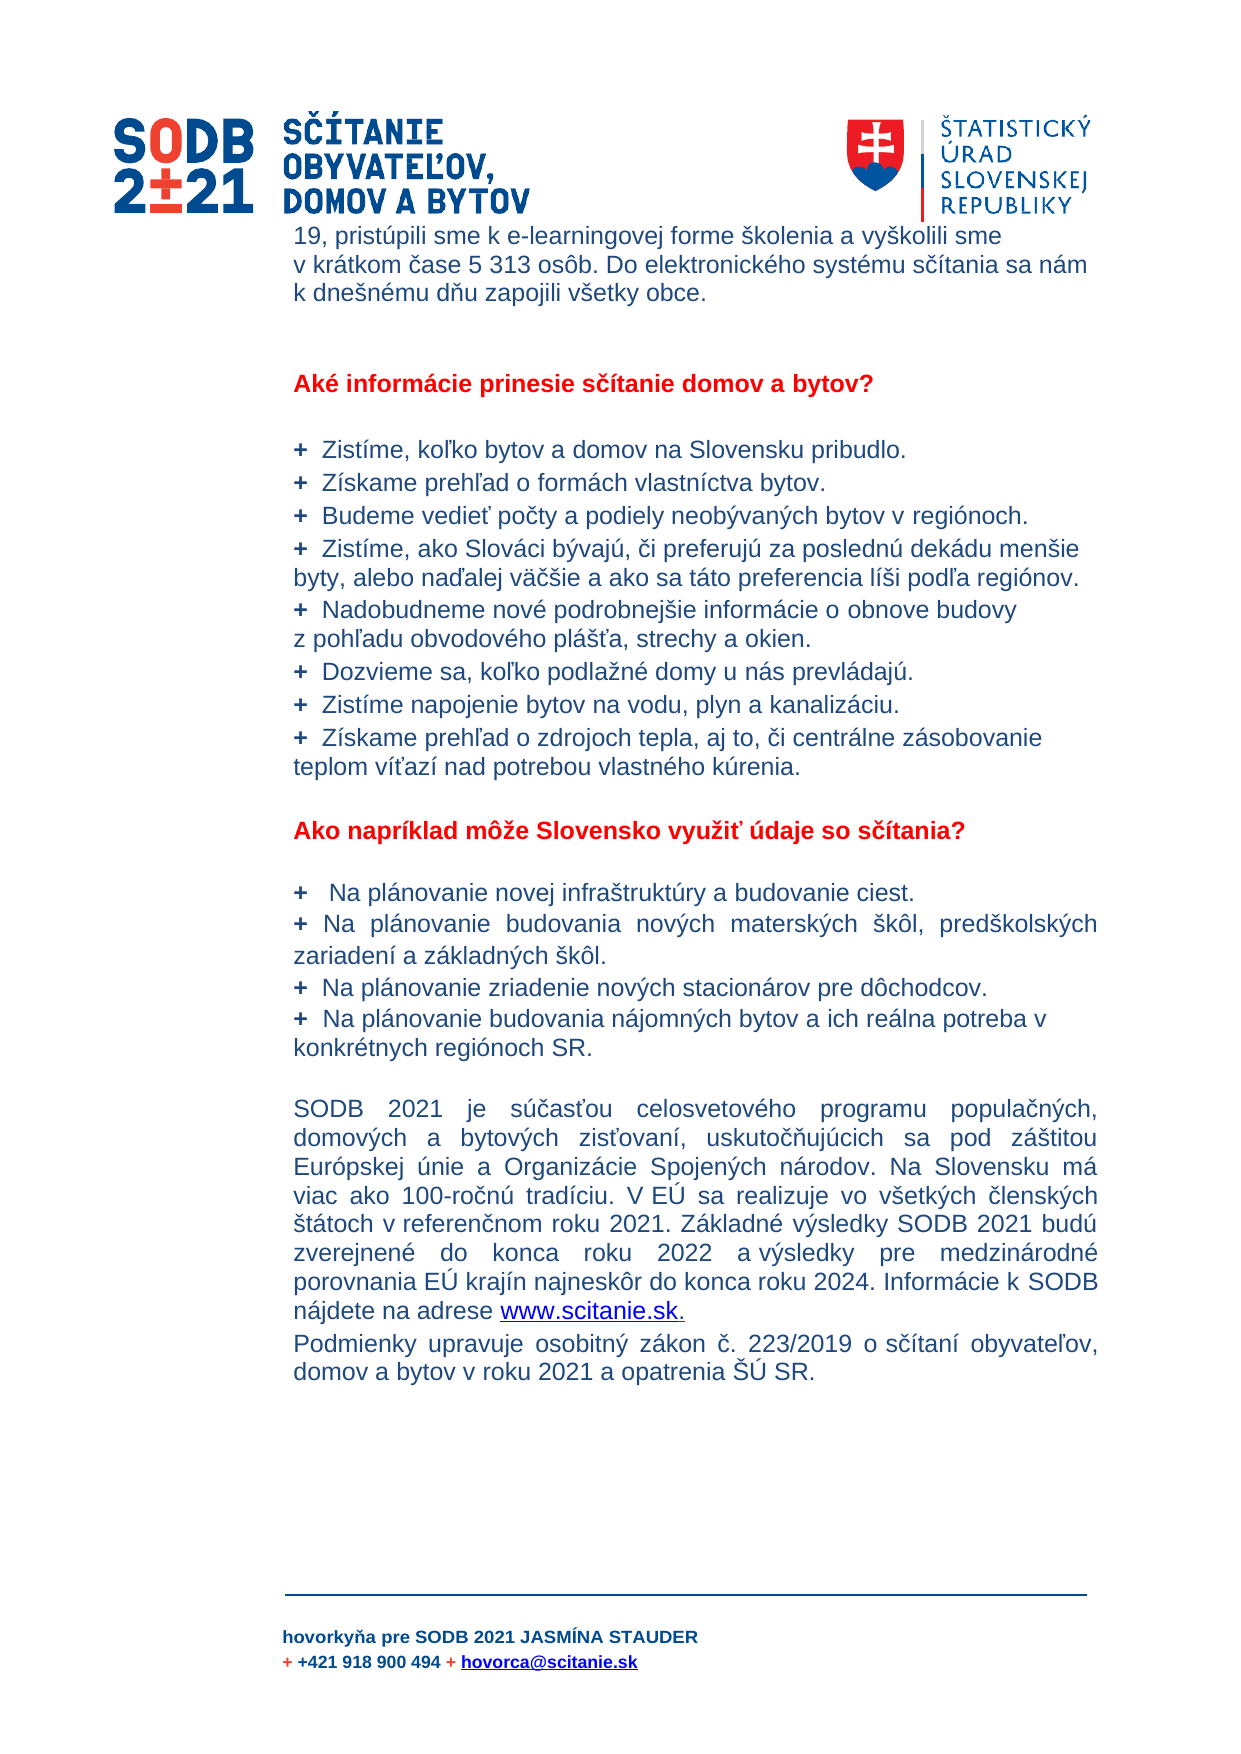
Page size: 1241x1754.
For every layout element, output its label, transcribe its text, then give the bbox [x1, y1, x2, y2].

picture [941, 114, 1091, 214]
text + Dozvieme sa, koľko podlažné domy u nás prevládajú. [293, 657, 1098, 686]
text + Zistíme napojenie bytov na vodu, plyn a kanalizáciu. [293, 690, 1098, 719]
text + Nadobudneme nové podrobnejšie informácie o obnove budovy z pohľadu obvodového plášťa, strechy a okien. [293, 595, 1098, 653]
text Aké informácie prinesie sčítanie domov a bytov? [293, 369, 1098, 398]
text + Na plánovanie budovania nových materských škôl, predškolských zariadení a základných škôl. [293, 909, 1098, 970]
text + Zistíme, koľko bytov a domov na Slovensku pribudlo. [293, 435, 1098, 464]
text + Zistíme, ako Slováci bývajú, či preferujú za poslednú dekádu menšie byty, alebo naďalej väčšie a ako sa táto preferencia líši podľa regiónov. [293, 534, 1098, 591]
text + Získame prehľad o formách vlastníctva bytov. [293, 468, 1098, 497]
text Podmienky upravuje osobitný zákon č. 223/2019 o sčítaní obyvateľov, domov a bytov v roku 2021 a opatrenia ŠÚ SR. [293, 1329, 1098, 1386]
text + Na plánovanie zriadenie nových stacionárov pre dôchodcov. [293, 972, 1098, 1001]
text SODB 2021 je súčasťou celosvetového programu populačných, domových a bytových zisťovaní, uskutočňujúcich sa pod záštitou Európskej únie a Organizácie Spojených národov. Na Slovensku má viac ako 100-ročnú tradíciu. V EÚ sa realizuje vo všetkých členských štátoch v referenčnom roku 2021. Základné výsledky SODB 2021 budú zverejnené do konca roku 2022 a výsledky pre medzinárodné porovnania EÚ krajín najneskôr do konca roku 2024. Informácie k SODB nájdete na adrese www.scitanie.sk. [293, 1094, 1098, 1324]
text + Na plánovanie budovania nájomných bytov a ich reálna potreba v konkrétnych regiónoch SR. [293, 1004, 1098, 1062]
text + Na plánovanie novej infraštruktúry a budovanie ciest. [293, 878, 1098, 907]
text + Získame prehľad o zdrojoch tepla, aj to, či centrálne zásobovanie teplom víťazí nad potrebou vlastného kúrenia. [293, 723, 1098, 780]
picture [858, 122, 894, 164]
text Ako napríklad môže Slovensko využiť údaje so sčítania? [293, 816, 1098, 845]
text + Budeme vedieť počty a podiely neobývaných bytov v regiónoch. [293, 501, 1098, 529]
picture [283, 111, 530, 214]
